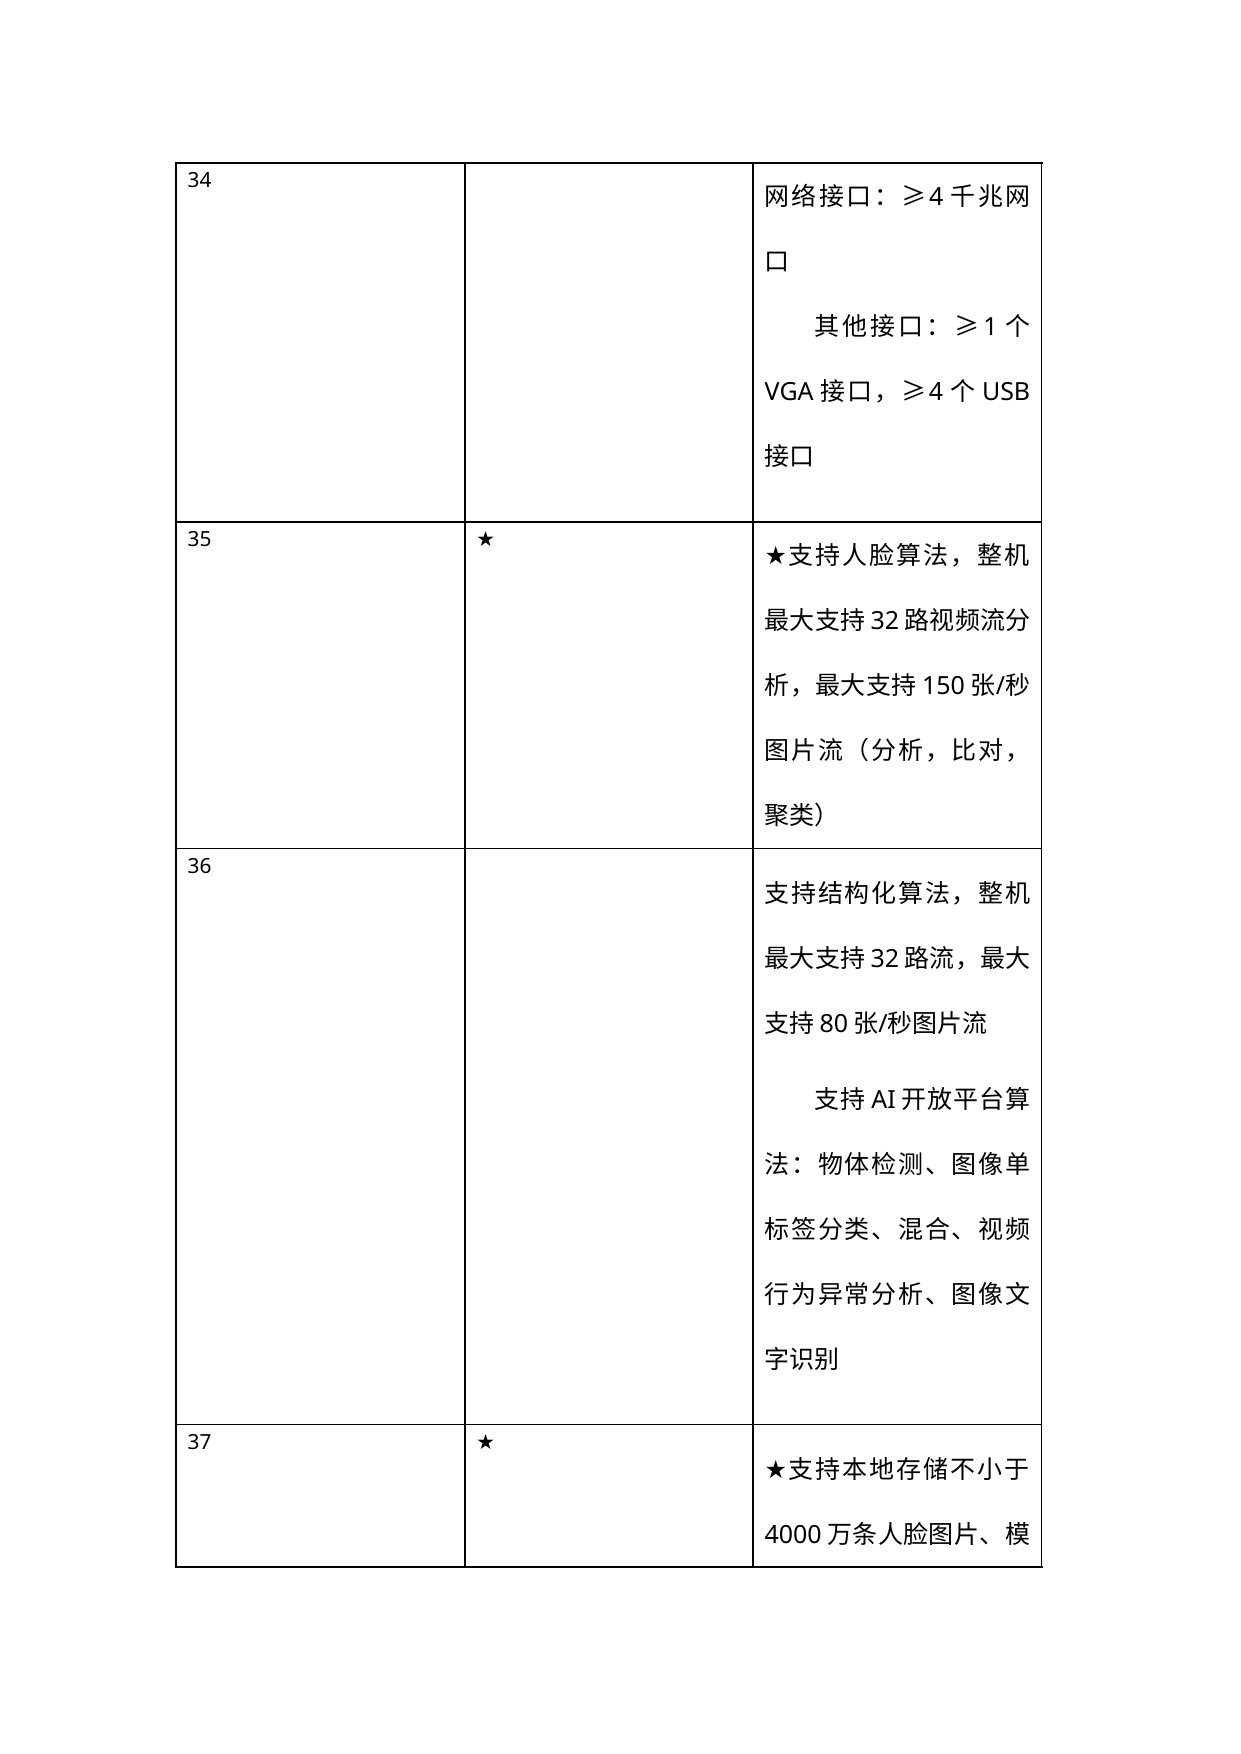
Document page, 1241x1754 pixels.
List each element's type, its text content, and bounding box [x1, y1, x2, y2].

table_cell 34 [177, 164, 464, 521]
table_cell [754, 1425, 1041, 1566]
table_cell ★ [466, 523, 752, 848]
table_cell 36 [177, 849, 464, 1423]
table_cell ★ [466, 1425, 752, 1566]
table_cell 37 [177, 1425, 464, 1566]
table_cell 网络接口：≥4千兆网口 其他接口：≥1个VGA接口，≥4个USB接口 [754, 164, 1041, 521]
table_cell 35 [177, 523, 464, 848]
table_cell [466, 164, 752, 521]
table_cell [466, 849, 752, 1423]
table_cell ★支持人脸算法，整机最大支持32路视频流分析，最大支持150张/秒图片流（分析，比对，聚类） [754, 523, 1041, 848]
table_cell 支持结构化算法，整机最大支持32路流，最大支持80张/秒图片流 支持AI开放平台算法：物体检测、图像单标签分类、混合、视频行为异常分析、图像文字识别 [754, 849, 1041, 1423]
